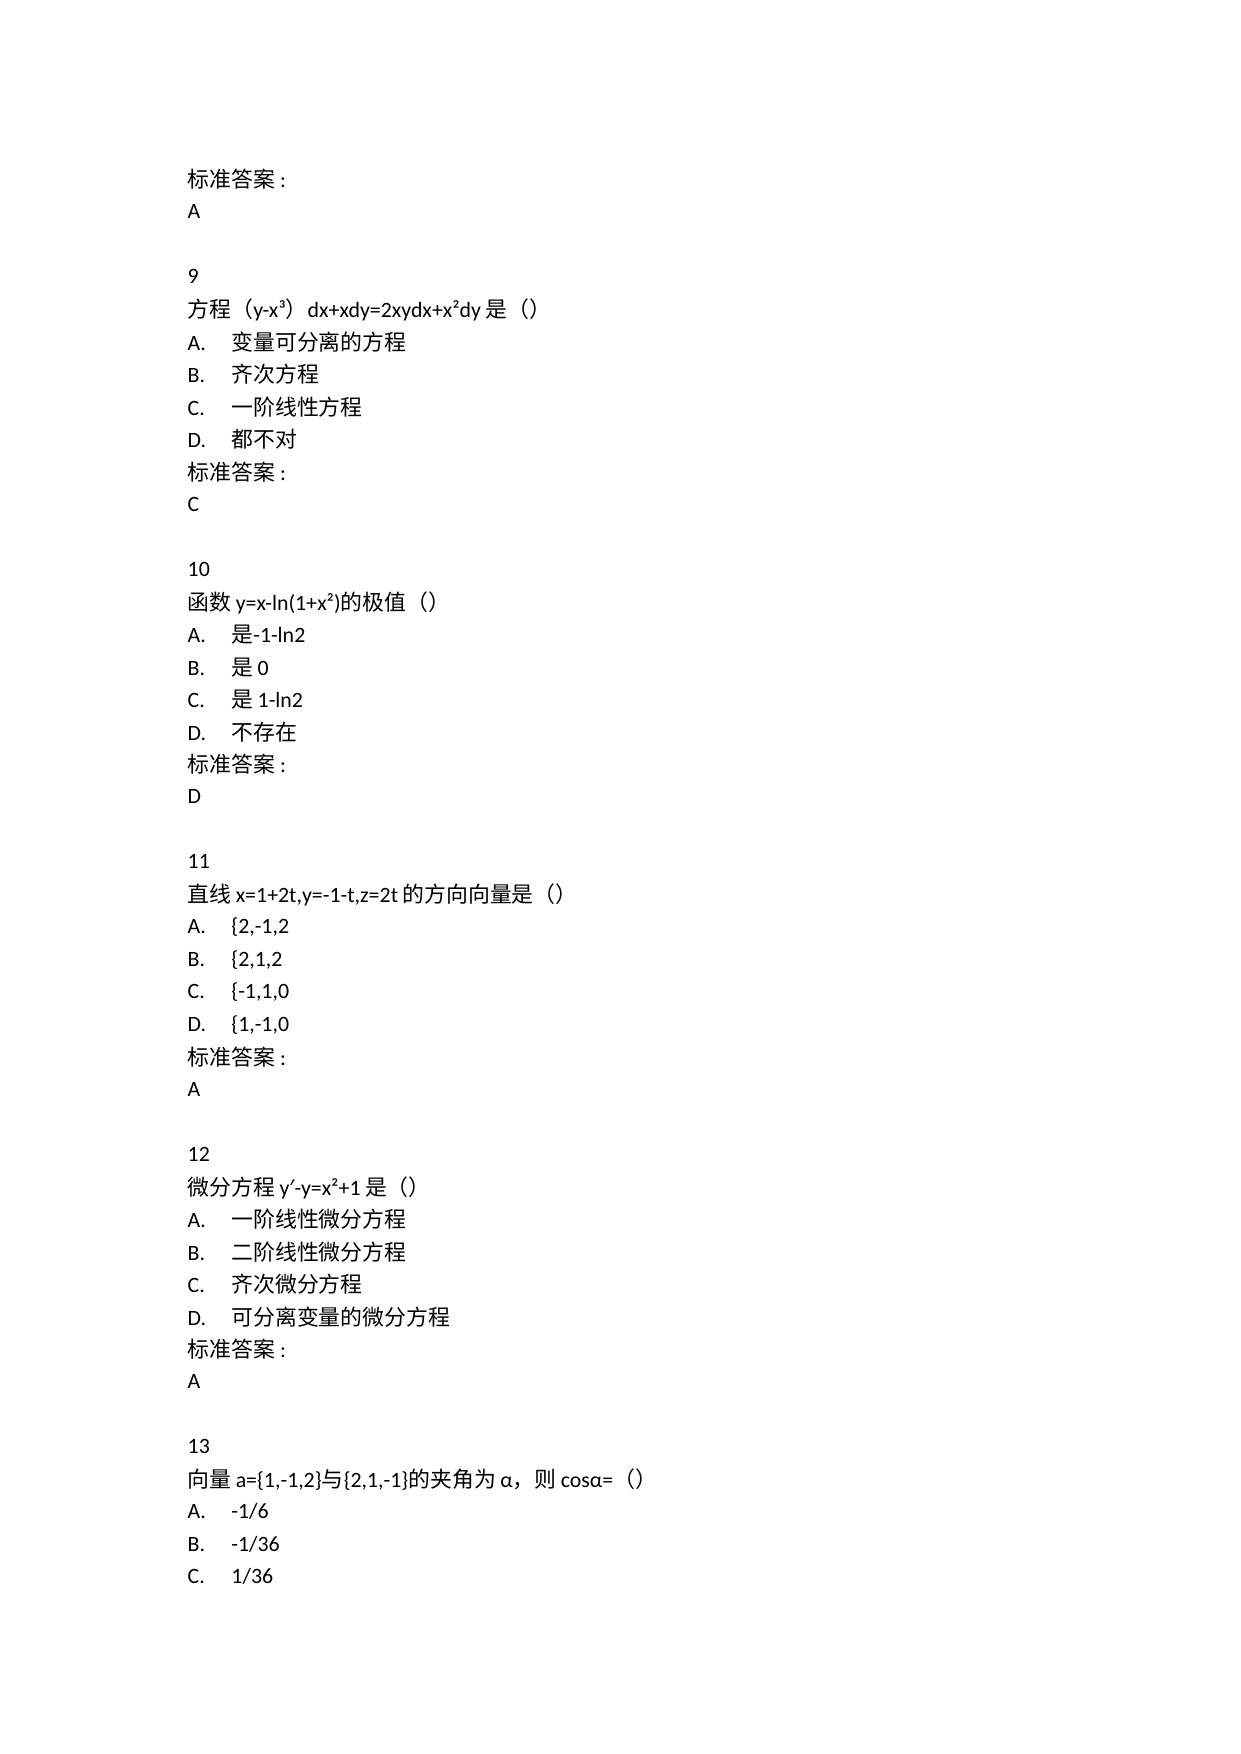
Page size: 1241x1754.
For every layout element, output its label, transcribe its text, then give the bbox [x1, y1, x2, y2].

text A. {2,-1,2 [187, 909, 1053, 942]
text A [187, 1072, 1053, 1104]
text B. {2,1,2 [187, 942, 1053, 974]
text C. {-1,1,0 [187, 974, 1053, 1007]
text 13 [187, 1429, 1053, 1462]
text B. 是0 [187, 649, 1053, 682]
text C [187, 487, 1053, 519]
text A. 是-1-ln2 [187, 617, 1053, 649]
text C. 是1-ln2 [187, 682, 1053, 714]
text D. 都不对 [187, 422, 1053, 454]
text A. 变量可分离的方程 [187, 324, 1053, 357]
text 10 [187, 552, 1053, 584]
text 方程（y-x³）dx+xdy=2xydx+x²dy是（） [187, 292, 1053, 324]
text 向量a={1,-1,2}与{2,1,-1}的夹角为α，则cosα=（） [187, 1462, 1053, 1494]
text 9 [187, 259, 1053, 292]
text C. 齐次微分方程 [187, 1267, 1053, 1299]
text 11 [187, 844, 1053, 877]
text D [187, 779, 1053, 812]
text C. 1/36 [187, 1559, 1053, 1592]
text 函数y=x-ln(1+x²)的极值（） [187, 584, 1053, 617]
text D. 不存在 [187, 714, 1053, 747]
text 标准答案 : [187, 162, 1053, 194]
text D. {1,-1,0 [187, 1007, 1053, 1039]
text B. -1/36 [187, 1527, 1053, 1559]
text 微分方程y′-y=x²+1是（） [187, 1169, 1053, 1202]
text A [187, 194, 1053, 227]
text D. 可分离变量的微分方程 [187, 1299, 1053, 1332]
text 标准答案 : [187, 1332, 1053, 1364]
text A. 一阶线性微分方程 [187, 1202, 1053, 1234]
text 标准答案 : [187, 454, 1053, 487]
text 直线x=1+2t,y=-1-t,z=2t的方向向量是（） [187, 877, 1053, 909]
text C. 一阶线性方程 [187, 389, 1053, 422]
text 12 [187, 1137, 1053, 1169]
text A [187, 1364, 1053, 1397]
text B. 齐次方程 [187, 357, 1053, 389]
text A. -1/6 [187, 1494, 1053, 1527]
text 标准答案 : [187, 1039, 1053, 1072]
text 标准答案 : [187, 747, 1053, 779]
text B. 二阶线性微分方程 [187, 1234, 1053, 1267]
